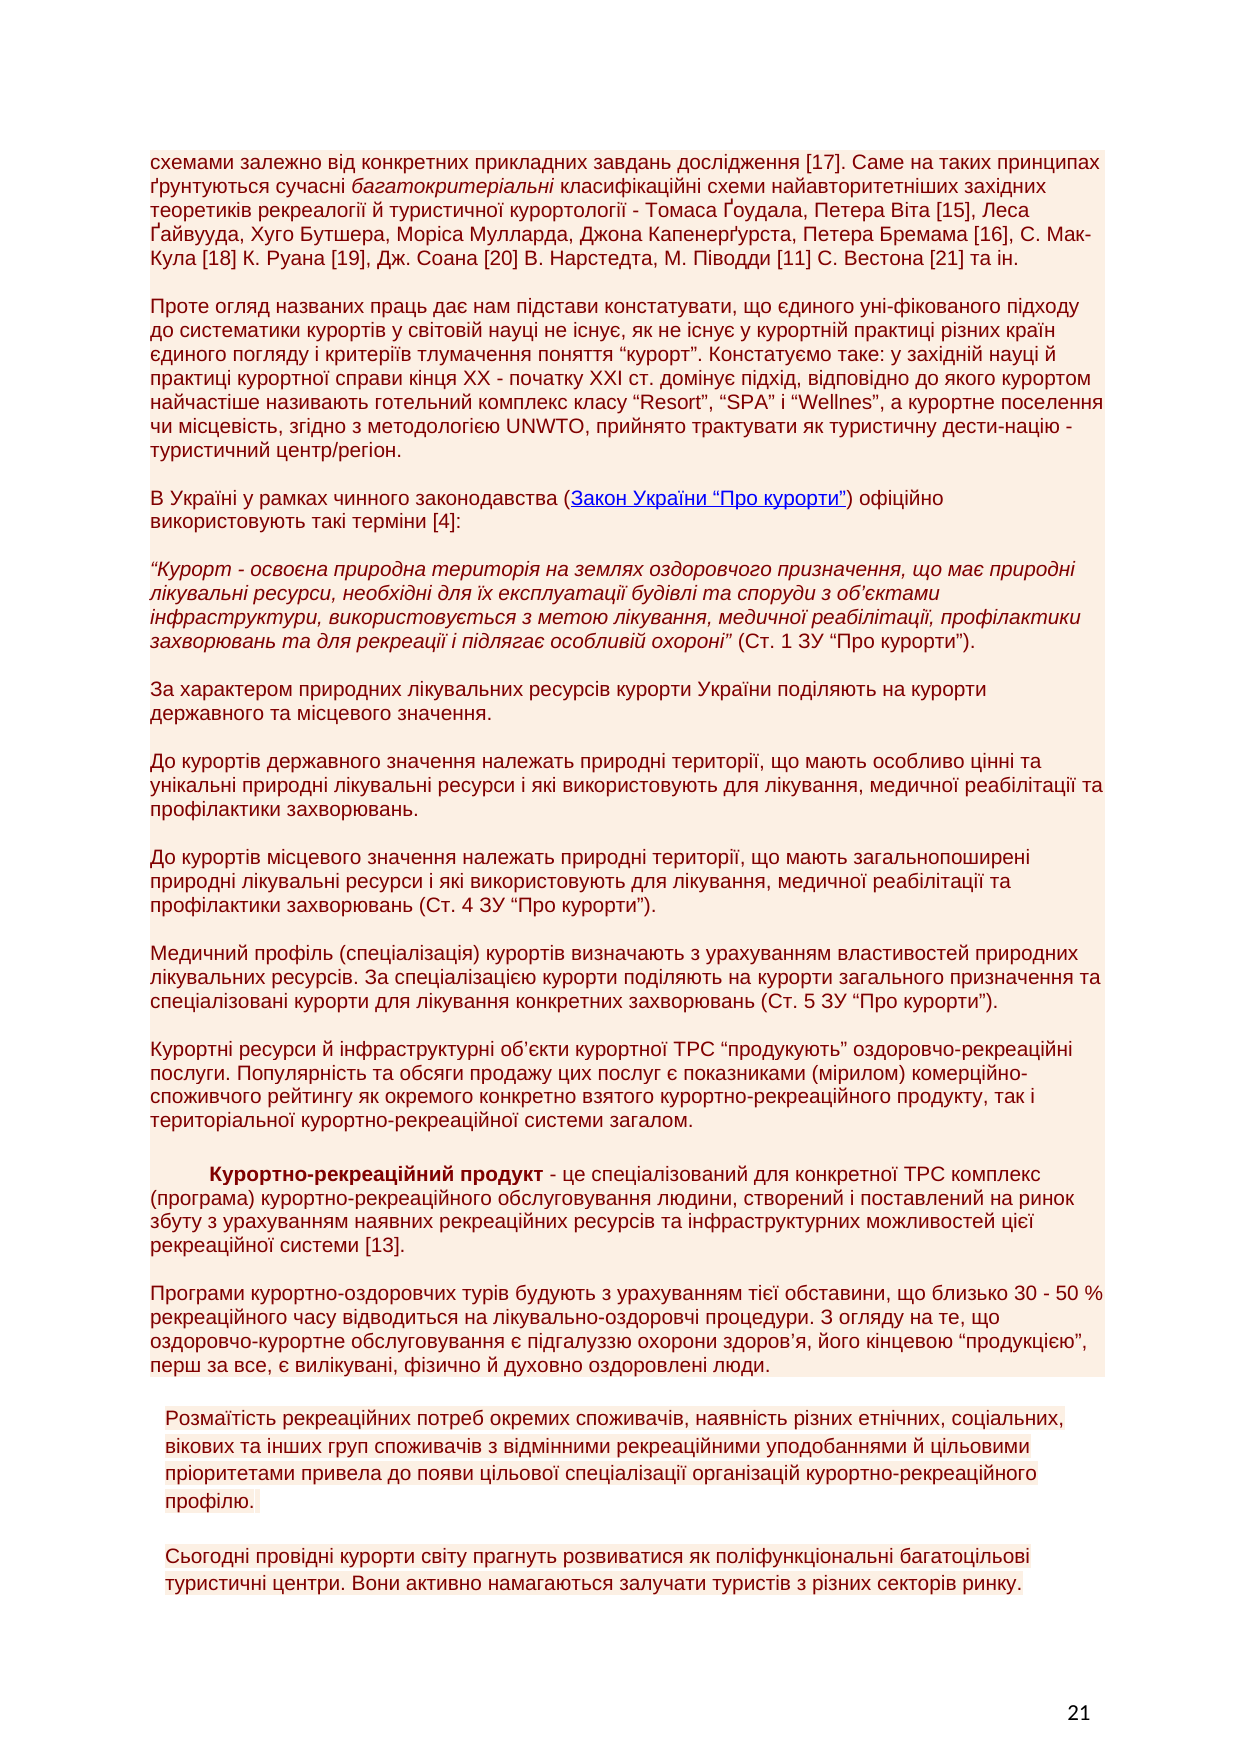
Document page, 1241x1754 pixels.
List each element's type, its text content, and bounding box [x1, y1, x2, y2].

text Курортно-рекреаційний продукт - це спеціалізований для конкретної ТРС комплекс (програма) курортно-рекреаційного обслуговування людини, створений і поставлений на ринок збуту з урахуванням наявних рекреаційних ресурсів та інфраструктурних можливостей цієї рекреаційної системи [13]. Програми курортно-оздоровчих турів будують з урахуванням тієї обставини, що близько 30 - 50 % рекреаційного часу відводиться на лікувально-оздоровчі процедури. З огляду на те, що оздоровчо-курортне обслуговування є підгалуззю охорони здоров’я, його кінцевою “продукцією”, перш за все, є вилікувані, фізично й духовно оздоровлені люди. [150, 1161, 1105, 1377]
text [150, 150, 1105, 1132]
